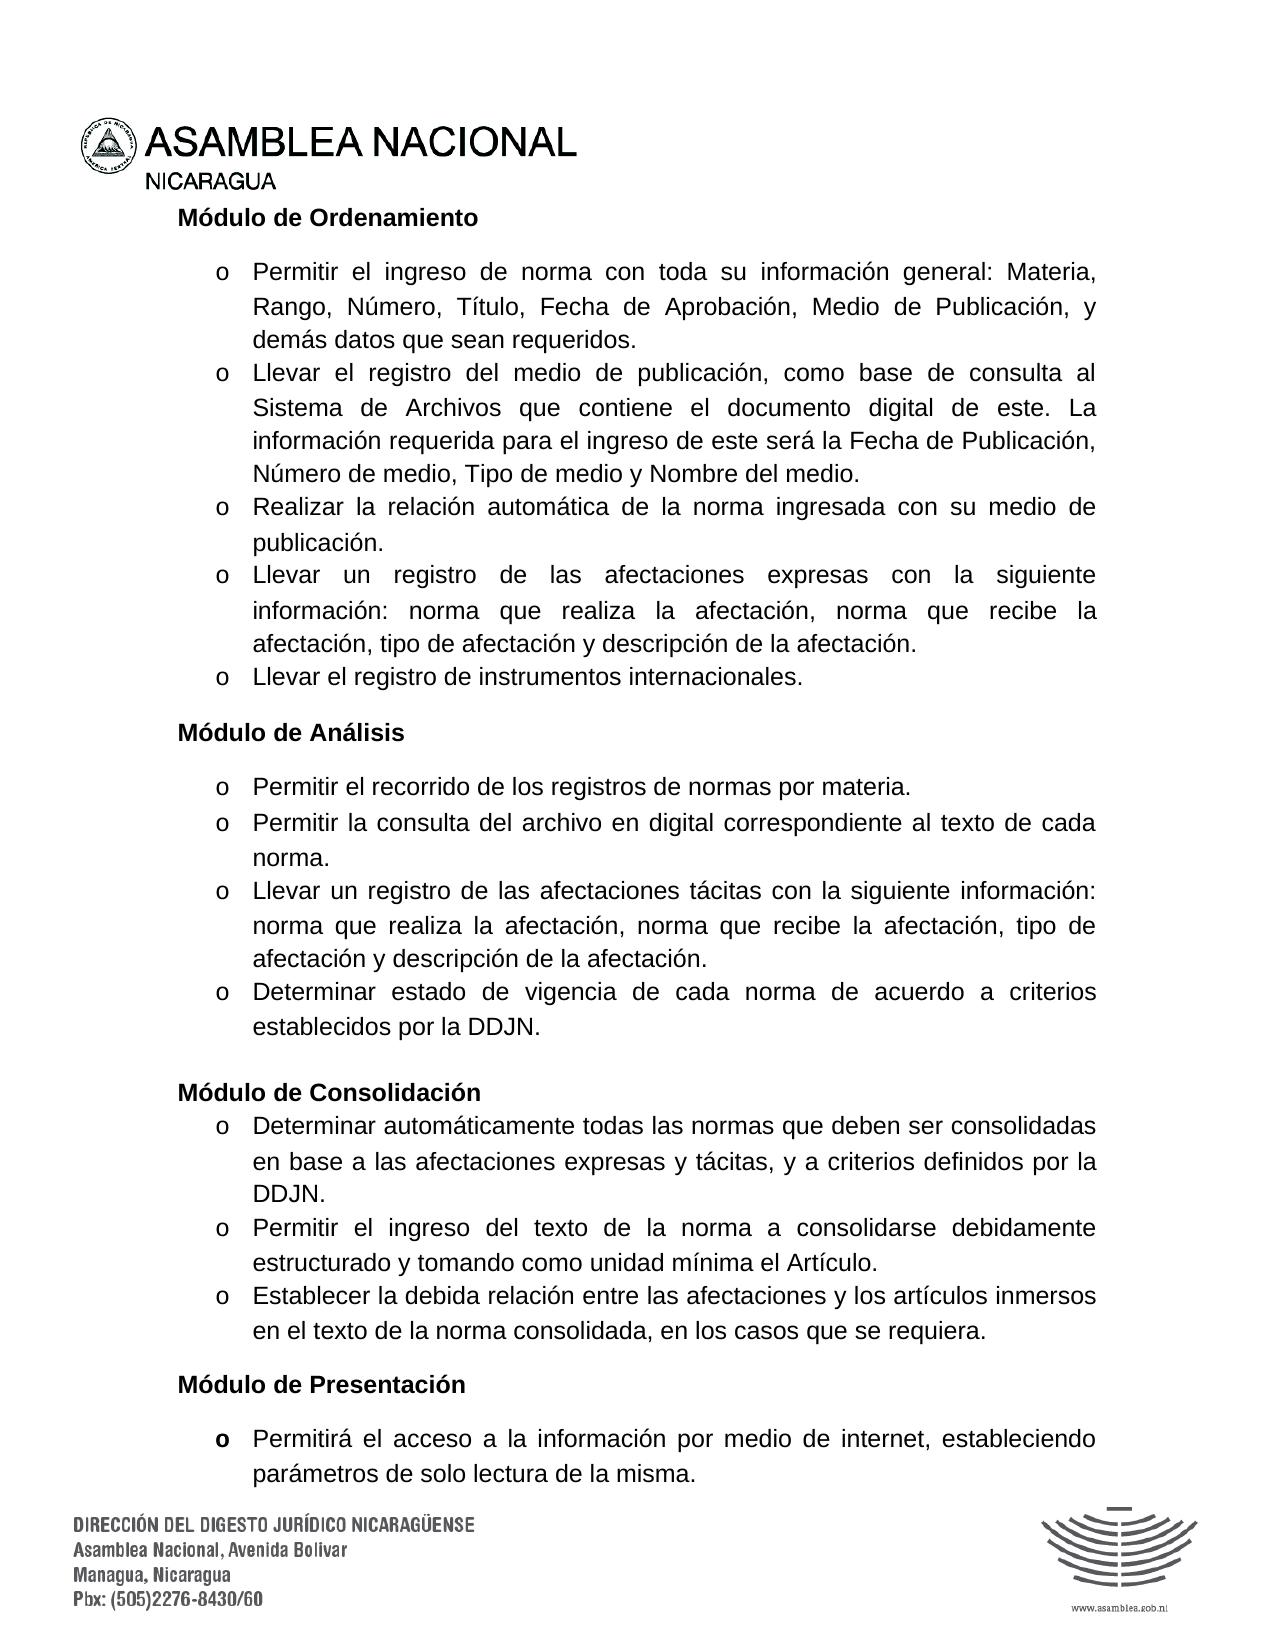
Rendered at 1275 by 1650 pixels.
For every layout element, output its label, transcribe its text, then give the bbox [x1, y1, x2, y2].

text Módulo de Ordenamiento [177, 203, 1098, 232]
list Establecer la debida relación entre las afectaciones y los artículos inmersos en el texto de la norma consolidada, en los casos que se requiera. [215, 1281, 1098, 1345]
list Llevar el registro del medio de publicación, como base de consulta al Sistema de Archivos que contiene el documento digital de este. La información requerida para el ingreso de este será la Fecha de Publicación, Número de medio, Tipo de medio y Nombre del medio. [215, 358, 1098, 488]
list Realizar la relación automática de la norma ingresada con su medio de publicación. [215, 492, 1098, 556]
list Permitirá el acceso a la información por medio de internet, estableciendo parámetros de solo lectura de la misma. [215, 1424, 1098, 1488]
text Módulo de Consolidación [177, 1078, 1098, 1107]
list Llevar el registro de instrumentos internacionales. [215, 662, 1098, 693]
list Permitir la consulta del archivo en digital correspondiente al texto de cada norma. [215, 807, 1098, 871]
list Determinar automáticamente todas las normas que deben ser consolidadas en base a las afectaciones expresas y tácitas, y a criterios definidos por la DDJN. [215, 1111, 1098, 1208]
text Módulo de Análisis [177, 718, 1098, 747]
list Permitir el recorrido de los registros de normas por materia. [215, 772, 1098, 803]
picture [7, 1507, 1267, 1611]
picture [78, 115, 579, 190]
list Llevar un registro de las afectaciones expresas con la siguiente información: norma que realiza la afectación, norma que recibe la afectación, tipo de afectación y descripción de la afectación. [215, 561, 1098, 657]
list Determinar estado de vigencia de cada norma de acuerdo a criterios establecidos por la DDJN. [215, 977, 1098, 1041]
text Módulo de Presentación [177, 1370, 1098, 1398]
list Permitir el ingreso de norma con toda su información general: Materia, Rango, Número, Título, Fecha de Aprobación, Medio de Publicación, y demás datos que sean requeridos. [215, 257, 1098, 354]
list Permitir el ingreso del texto de la norma a consolidarse debidamente estructurado y tomando como unidad mínima el Artículo. [215, 1212, 1098, 1276]
list Llevar un registro de las afectaciones tácitas con la siguiente información: norma que realiza la afectación, norma que recibe la afectación, tipo de afectación y descripción de la afectación. [215, 876, 1098, 973]
